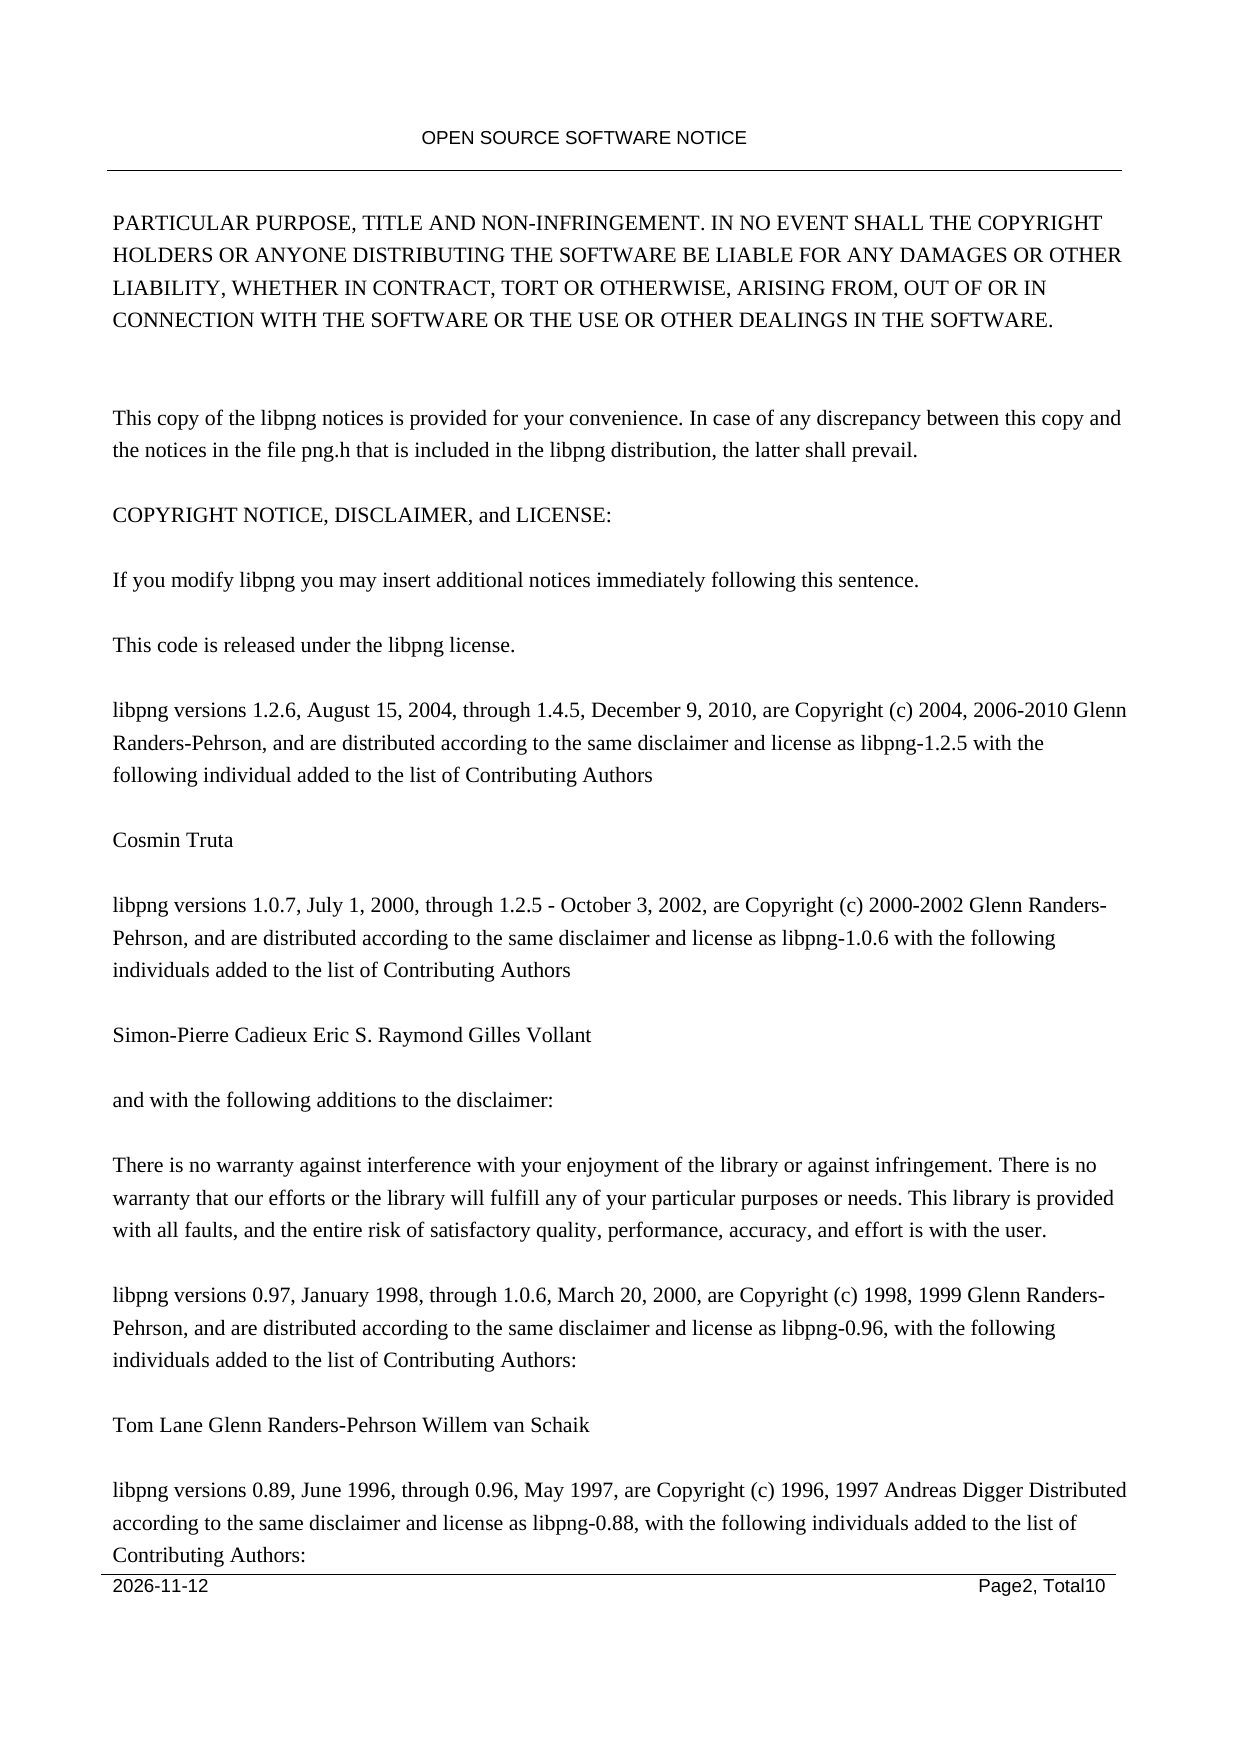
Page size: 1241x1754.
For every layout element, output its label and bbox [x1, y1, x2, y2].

text [112, 206, 1128, 1571]
